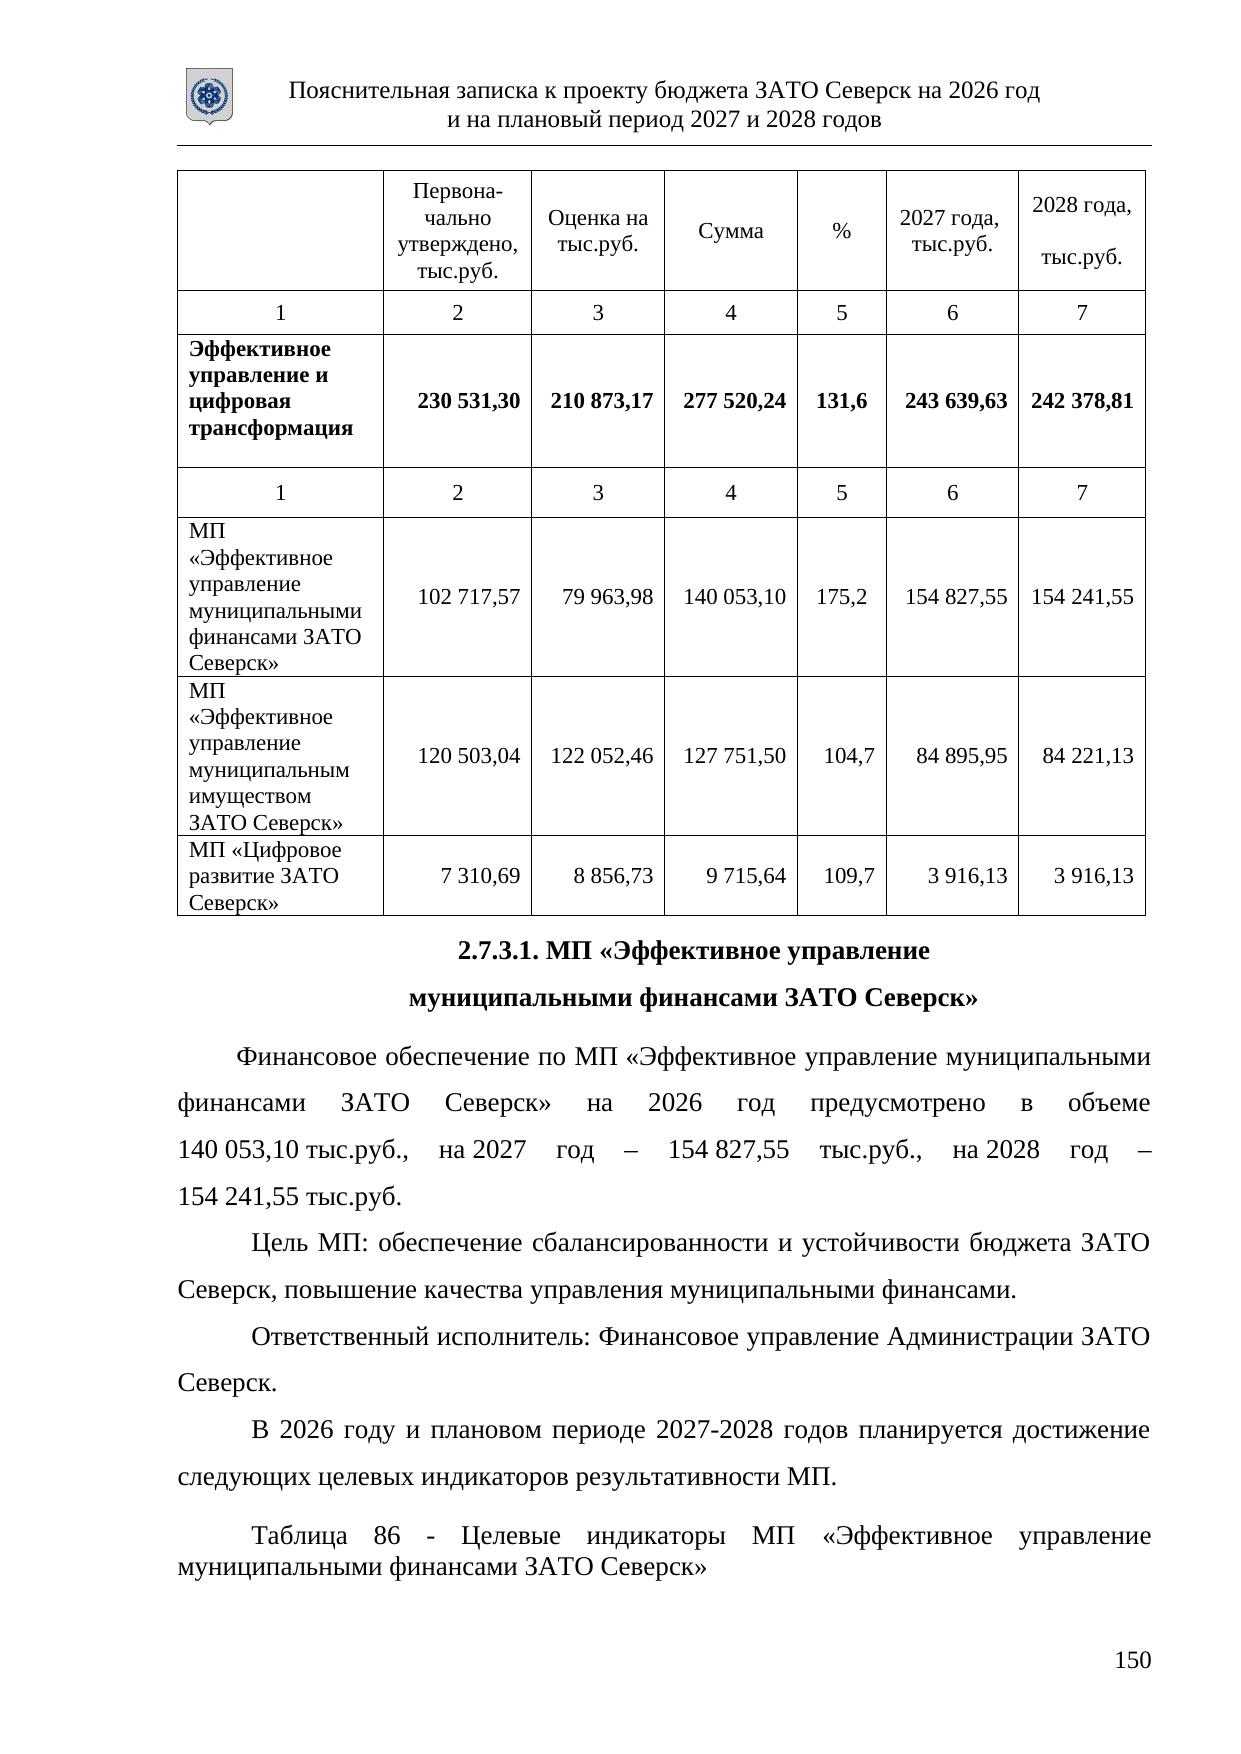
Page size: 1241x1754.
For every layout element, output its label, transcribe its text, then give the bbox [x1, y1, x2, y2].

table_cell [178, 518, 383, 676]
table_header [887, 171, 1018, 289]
text Финансовое обеспечение по МП «Эффективное управление муниципальными финансами ЗАТО Северск» на 2026 год предусмотрено в объеме 140 053,10 тыс.руб., на 2027 год – 154 827,55 тыс.руб., на 2028 год – 154 241,55 тыс.руб. [177, 1040, 1152, 1211]
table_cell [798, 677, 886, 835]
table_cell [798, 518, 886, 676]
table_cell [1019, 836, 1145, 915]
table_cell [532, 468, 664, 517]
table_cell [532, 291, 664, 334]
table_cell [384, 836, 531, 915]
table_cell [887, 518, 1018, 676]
text Цель МП: обеспечение сбалансированности и устойчивости бюджета ЗАТО Северск, повышение качества управления муниципальными финансами. [177, 1226, 1152, 1304]
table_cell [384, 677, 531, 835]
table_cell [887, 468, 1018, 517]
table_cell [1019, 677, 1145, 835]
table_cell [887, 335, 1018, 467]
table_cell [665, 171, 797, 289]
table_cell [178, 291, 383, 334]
picture [186, 68, 233, 126]
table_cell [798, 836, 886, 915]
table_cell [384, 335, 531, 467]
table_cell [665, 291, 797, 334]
text В 2026 году и плановом периоде 2027-2028 годов планируется достижение следующих целевых индикаторов результативности МП. [177, 1413, 1152, 1491]
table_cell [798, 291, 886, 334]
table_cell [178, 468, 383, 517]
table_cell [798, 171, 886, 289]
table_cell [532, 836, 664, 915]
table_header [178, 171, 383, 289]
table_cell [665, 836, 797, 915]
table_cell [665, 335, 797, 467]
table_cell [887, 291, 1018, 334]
text 2.7.3.1. МП «Эффективное управление [177, 934, 1152, 965]
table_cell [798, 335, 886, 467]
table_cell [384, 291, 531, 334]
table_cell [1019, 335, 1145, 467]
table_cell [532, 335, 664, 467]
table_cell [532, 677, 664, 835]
text муниципальными финансами ЗАТО Северск» [177, 981, 1152, 1012]
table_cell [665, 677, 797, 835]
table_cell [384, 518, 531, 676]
text Ответственный исполнитель: Финансовое управление Администрации ЗАТО Северск. [177, 1320, 1152, 1398]
text Таблица 86 - Целевые индикаторы МП «Эффективное управление муниципальными финансами ЗАТО Северск» [177, 1519, 1152, 1581]
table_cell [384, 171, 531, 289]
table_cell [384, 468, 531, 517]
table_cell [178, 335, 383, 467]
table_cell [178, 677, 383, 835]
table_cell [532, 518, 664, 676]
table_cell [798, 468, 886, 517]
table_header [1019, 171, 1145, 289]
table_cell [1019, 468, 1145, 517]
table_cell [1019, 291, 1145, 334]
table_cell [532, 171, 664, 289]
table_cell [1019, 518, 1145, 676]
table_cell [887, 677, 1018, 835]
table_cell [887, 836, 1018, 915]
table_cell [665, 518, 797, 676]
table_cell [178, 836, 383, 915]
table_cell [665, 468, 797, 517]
